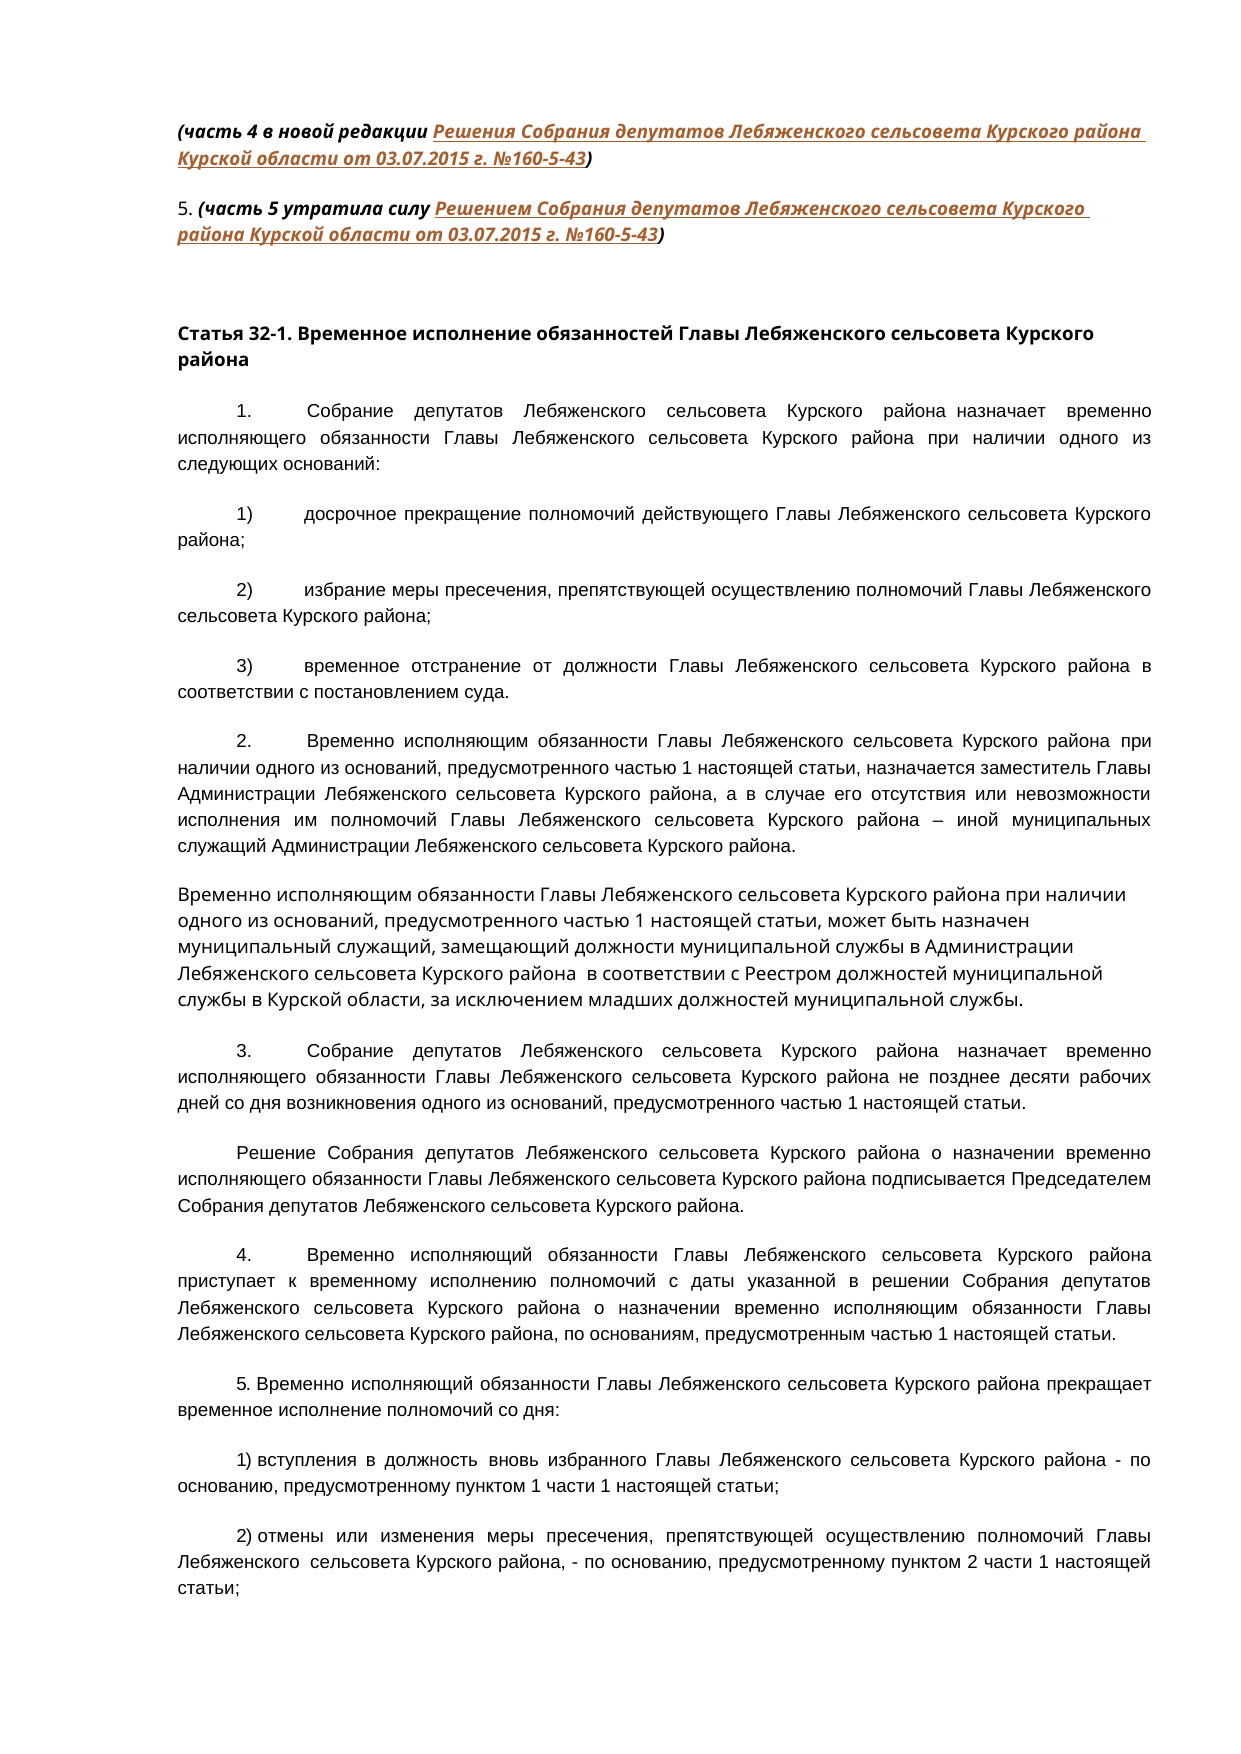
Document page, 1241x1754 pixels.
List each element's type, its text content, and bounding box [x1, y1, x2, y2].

text 5. Временно исполняющий обязанности Главы Лебяженского сельсовета Курского района прекращает временное исполнение полномочий со дня: [177, 1368, 1152, 1420]
text 1) вступления в должность вновь избранного Главы Лебяженского сельсовета Курского района - по основанию, предусмотренному пунктом 1 части 1 настоящей статьи; [177, 1444, 1152, 1496]
text 2) отмены или изменения меры пресечения, препятствующей осуществлению полномочий Главы Лебяженского сельсовета Курского района, - по основанию, предусмотренному пунктом 2 части 1 настоящей статьи; [177, 1520, 1152, 1598]
text 1) досрочное прекращение полномочий действующего Главы Лебяженского сельсовета Курского района; [177, 498, 1152, 550]
text 2. Временно исполняющим обязанности Главы Лебяженского сельсовета Курского района при наличии одного из оснований, предусмотренного частью 1 настоящей статьи, назначается заместитель Главы Администрации Лебяженского сельсовета Курского района, а в случае его отсутствия или невозможности исполнения им полномочий Главы Лебяженского сельсовета Курского района – иной муниципальных служащий Администрации Лебяженского сельсовета Курского района. [177, 726, 1152, 857]
text 1. Собрание депутатов Лебяженского сельсовета Курского района назначает временно исполняющего обязанности Главы Лебяженского сельсовета Курского района при наличии одного из следующих оснований: [177, 396, 1152, 474]
text (часть 4 в новой редакции Решения Собрания депутатов Лебяженского сельсовета Курского района Курской области от 03.07.2015 г. №160-5-43) [177, 118, 1152, 171]
text 2) избрание меры пресечения, препятствующей осуществлению полномочий Главы Лебяженского сельсовета Курского района; [177, 574, 1152, 626]
text Статья 32-1. Временное исполнение обязанностей Главы Лебяженского сельсовета Курского района [177, 320, 1152, 372]
text 5. (часть 5 утратила силу Решением Собрания депутатов Лебяженского сельсовета Курского района Курской области от 03.07.2015 г. №160-5-43) [177, 194, 1152, 247]
text 3) временное отстранение от должности Главы Лебяженского сельсовета Курского района в соответствии с постановлением суда. [177, 650, 1152, 702]
text 4. Временно исполняющий обязанности Главы Лебяженского сельсовета Курского района приступает к временному исполнению полномочий с даты указанной в решении Собрания депутатов Лебяженского сельсовета Курского района о назначении временно исполняющим обязанности Главы Лебяженского сельсовета Курского района, по основаниям, предусмотренным частью 1 настоящей статьи. [177, 1239, 1152, 1344]
text 3. Собрание депутатов Лебяженского сельсовета Курского района назначает временно исполняющего обязанности Главы Лебяженского сельсовета Курского района не позднее десяти рабочих дней со дня возникновения одного из оснований, предусмотренного частью 1 настоящей статьи. [177, 1035, 1152, 1114]
text Временно исполняющим обязанности Главы Лебяженского сельсовета Курского района при наличии одного из оснований, предусмотренного частью 1 настоящей статьи, может быть назначен муниципальный служащий, замещающий должности муниципальной службы в Администрации Лебяженского сельсовета Курского района в соответствии с Реестром должностей муниципальной службы в Курской области, за исключением младших должностей муниципальной службы. [177, 880, 1152, 1012]
text Решение Собрания депутатов Лебяженского сельсовета Курского района о назначении временно исполняющего обязанности Главы Лебяженского сельсовета Курского района подписывается Председателем Собрания депутатов Лебяженского сельсовета Курского района. [177, 1137, 1152, 1216]
